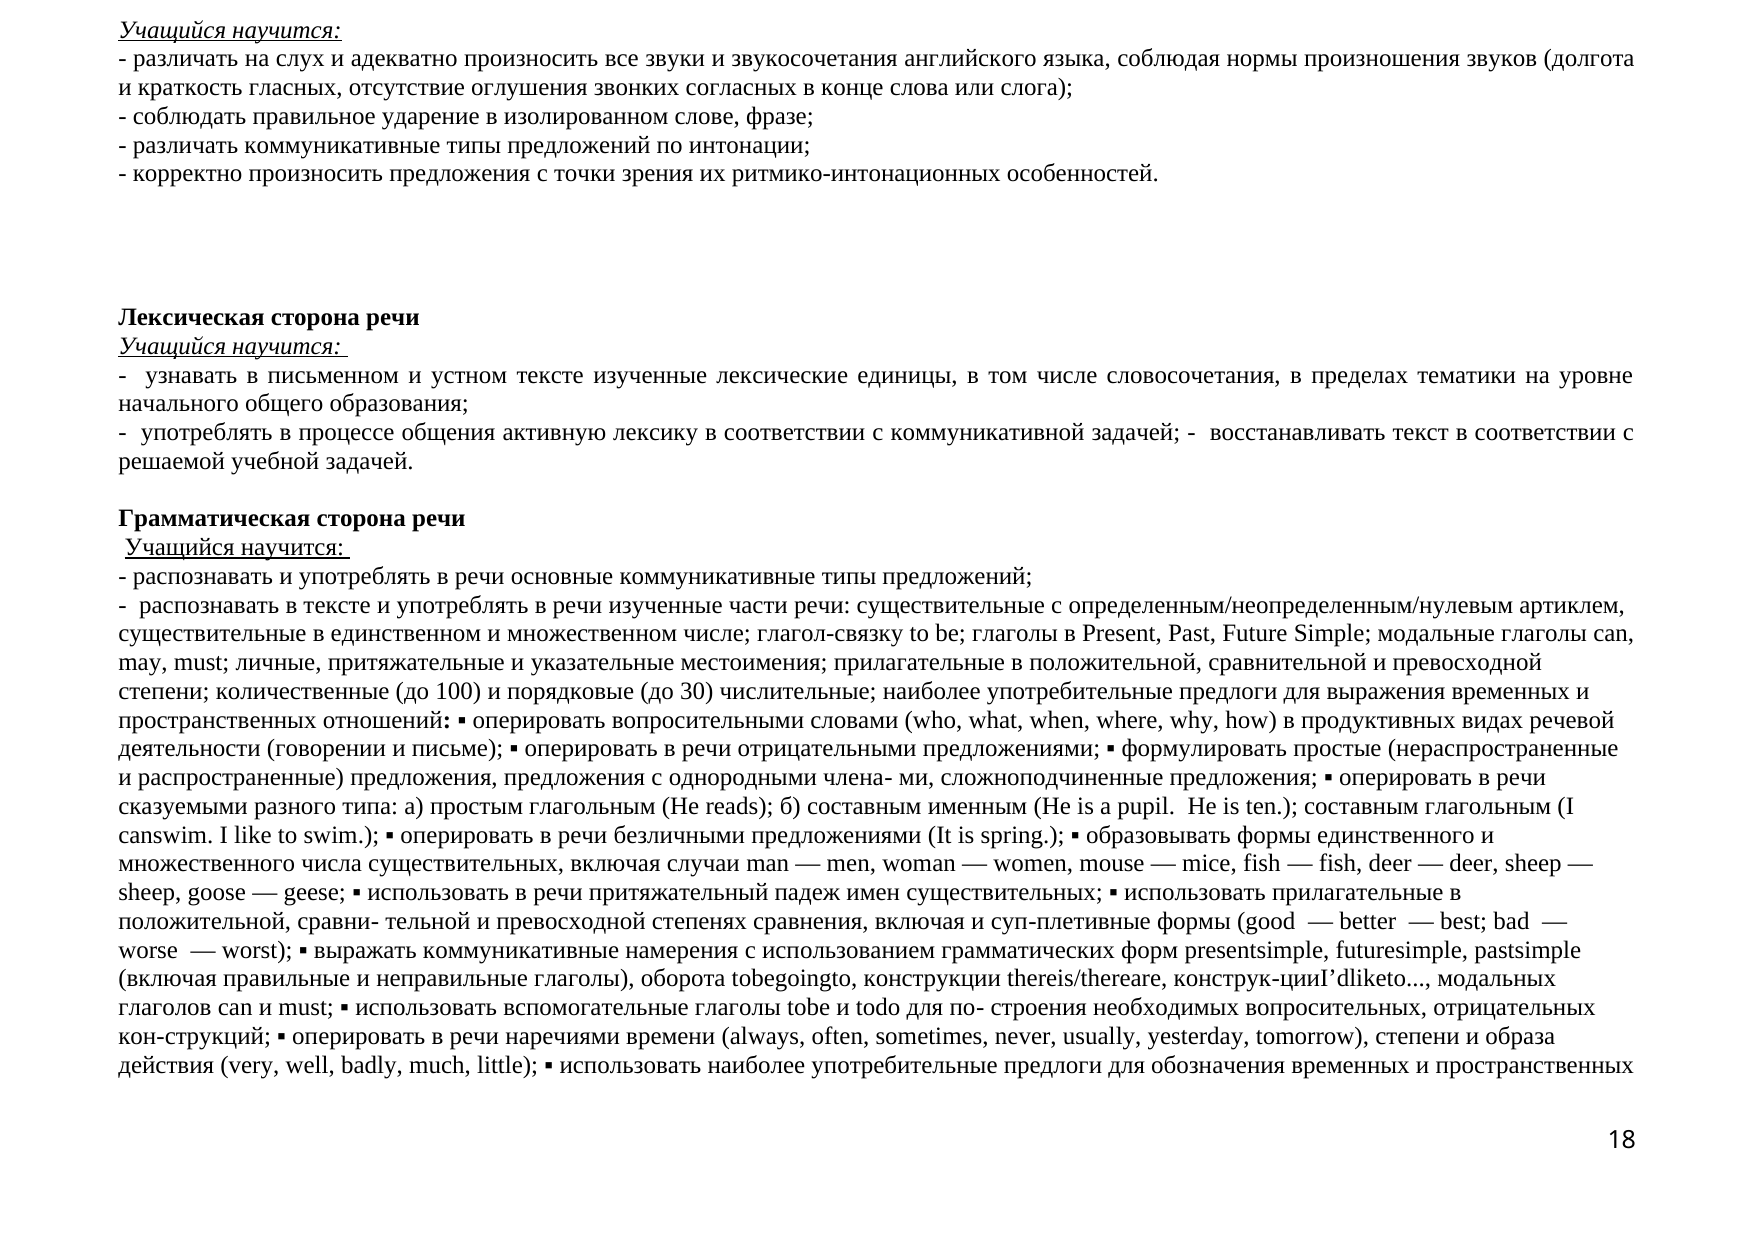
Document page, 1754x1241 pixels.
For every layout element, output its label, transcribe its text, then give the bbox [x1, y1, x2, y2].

text Учащийся научится: [118, 331, 1636, 360]
text - различать коммуникативные типы предложений по интонации; [118, 130, 1636, 158]
text - распознавать и употреблять в речи основные коммуникативные типы предложений; [118, 561, 1636, 590]
text - употреблять в процессе общения активную лексику в соответствии с коммуникативной задачей; - восстанавливать текст в соответствии с решаемой учебной задачей. [118, 417, 1636, 475]
text Грамматическая сторона речи [118, 503, 1636, 532]
text - различать на слух и адекватно произносить все звуки и звукосочетания английского языка, соблюдая нормы произношения звуков (долгота и краткость гласных, отсутствие оглушения звонких согласных в конце слова или слога); [118, 43, 1636, 101]
text Учащийся научится: [118, 532, 1636, 561]
text - соблюдать правильное ударение в изолированном слове, фразе; [118, 101, 1636, 130]
text - узнавать в письменном и устном тексте изученные лексические единицы, в том числе словосочетания, в пределах тематики на уровне начального общего образования; [118, 360, 1636, 417]
text Учащийся научится: [118, 15, 1636, 43]
text Лексическая сторона речи [118, 302, 1636, 331]
text - корректно произносить предложения с точки зрения их ритмико-интонационных особенностей. [118, 158, 1636, 187]
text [118, 590, 1636, 1078]
